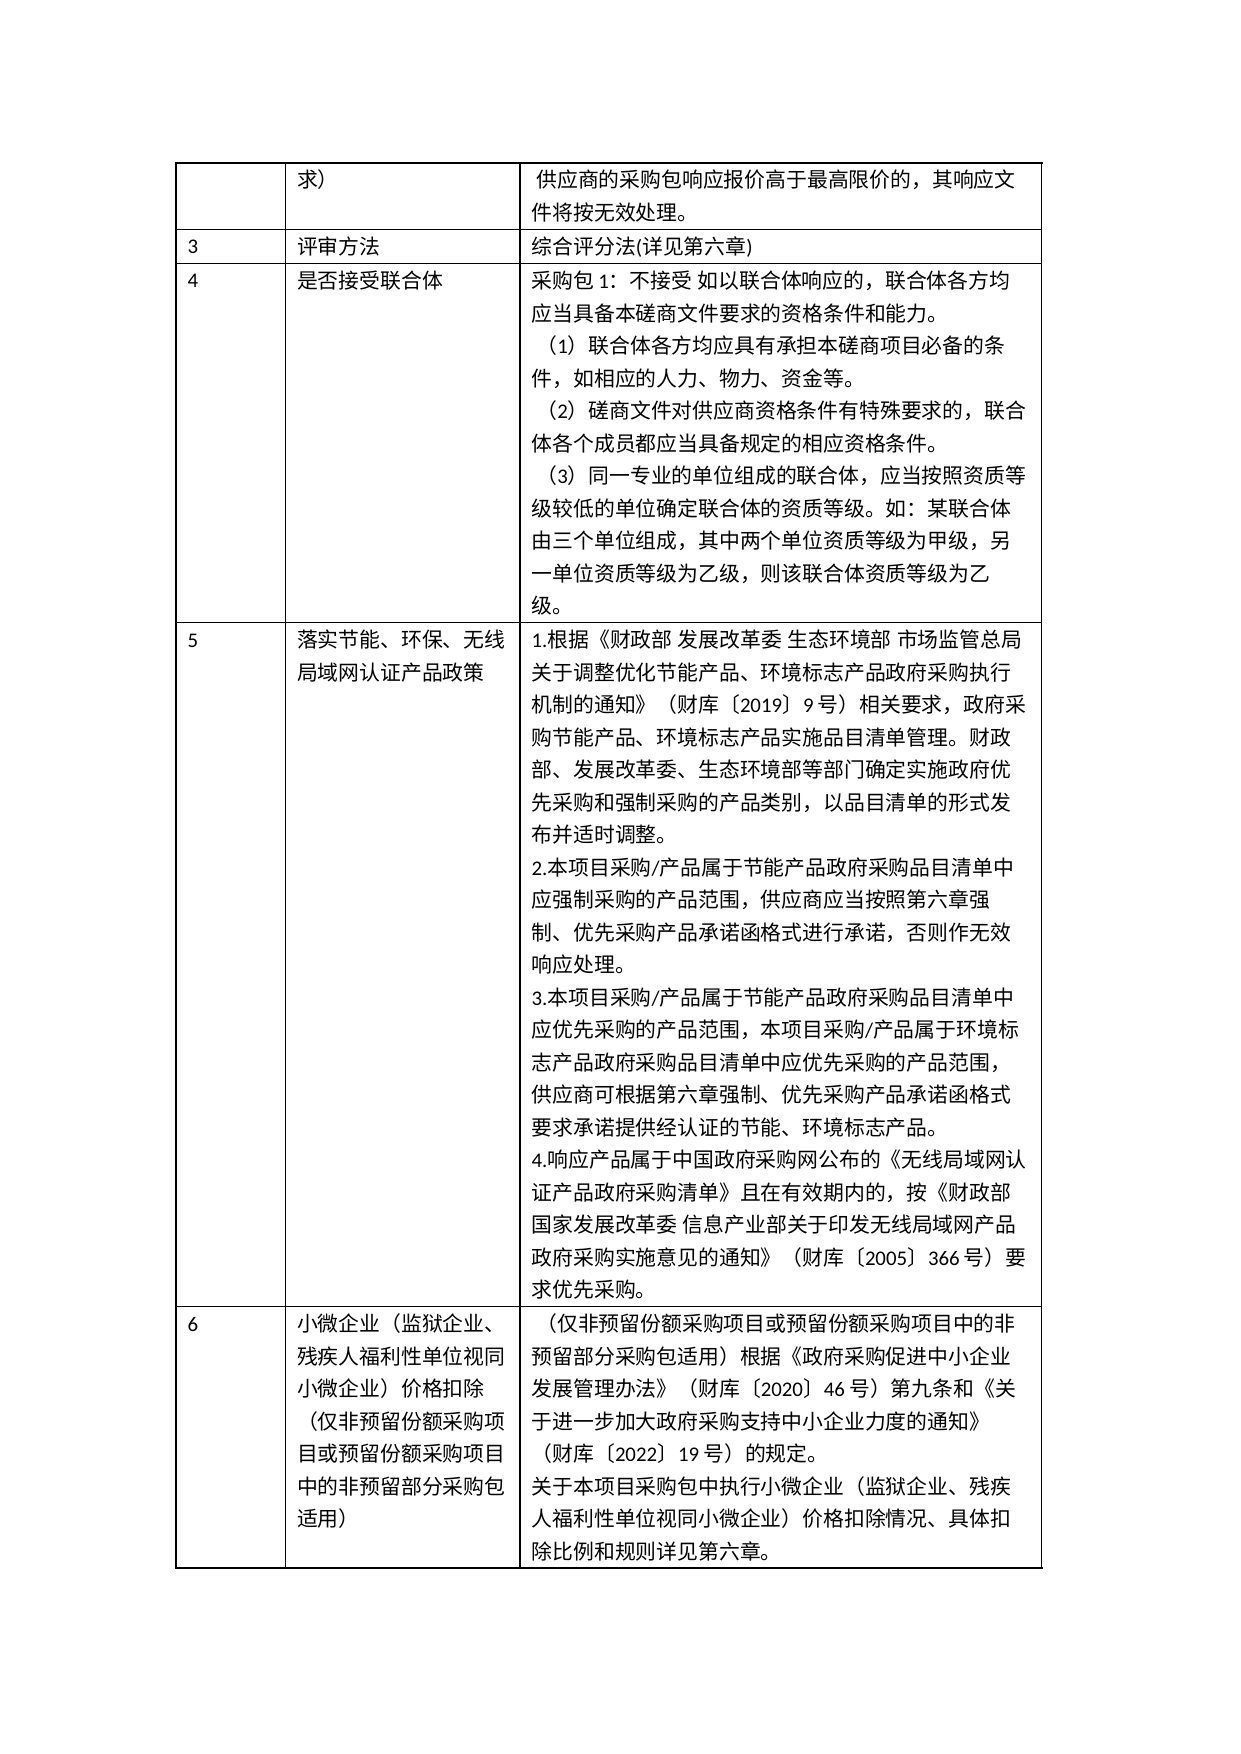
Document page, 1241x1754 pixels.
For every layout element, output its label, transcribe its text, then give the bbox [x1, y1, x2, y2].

table_cell 3 [177, 230, 285, 263]
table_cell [521, 164, 1041, 228]
table_cell 是否接受联合体 [286, 264, 519, 622]
table_cell 5 [177, 623, 285, 1306]
table_cell 2 [177, 164, 285, 228]
table_cell 最高限价（实质性要求） [286, 164, 519, 228]
table_cell 综合评分法(详见第六章) [521, 230, 1041, 263]
table_cell 1.根据《财政部 发展改革委 生态环境部 市场监管总局关于调整优化节能产品、环境标志产品政府采购执行机制的通知》（财库〔2019〕9号）相关要求，政府采购节能产品、环境标志产品实施品目清单管理。财政部、发展改革委、生态环境部等部门确定实施政府优先采购和强制采购的产品类别，以品目清单的形式发布并适时调整。 2.本项目采购/产品属于节能产品政府采购品目清单中应强制采购的产品范围，供应商应当按照第六章强制、优先采购产品承诺函格式进行承诺，否则作无效响应处理。 3.本项目采购/产品属于节能产品政府采购品目清单中应优先采购的产品范围，本项目采购/产品属于环境标志产品政府采购品目清单中应优先采购的产品范围，供应商可根据第六章强制、优先采购产品承诺函格式要求承诺提供经认证的节能、环境标志产品。 4.响应产品属于中国政府采购网公布的《无线局域网认证产品政府采购清单》且在有效期内的，按《财政部 国家发展改革委 信息产业部关于印发无线局域网产品政府采购实施意见的通知》（财库〔2005〕366号）要求优先采购。 [521, 623, 1041, 1306]
table_cell 落实节能、环保、无线局域网认证产品政策 [286, 623, 519, 1306]
table_cell 6 [177, 1307, 285, 1567]
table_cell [286, 1307, 519, 1567]
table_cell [521, 1307, 1041, 1567]
table_cell 4 [177, 264, 285, 622]
table_cell 采购包1：不接受 如以联合体响应的，联合体各方均应当具备本磋商文件要求的资格条件和能力。 （1）联合体各方均应具有承担本磋商项目必备的条件，如相应的人力、物力、资金等。 （2）磋商文件对供应商资格条件有特殊要求的，联合体各个成员都应当具备规定的相应资格条件。 （3）同一专业的单位组成的联合体，应当按照资质等级较低的单位确定联合体的资质等级。如：某联合体由三个单位组成，其中两个单位资质等级为甲级，另一单位资质等级为乙级，则该联合体资质等级为乙级。 [521, 264, 1041, 622]
table_cell 评审方法 [286, 230, 519, 263]
